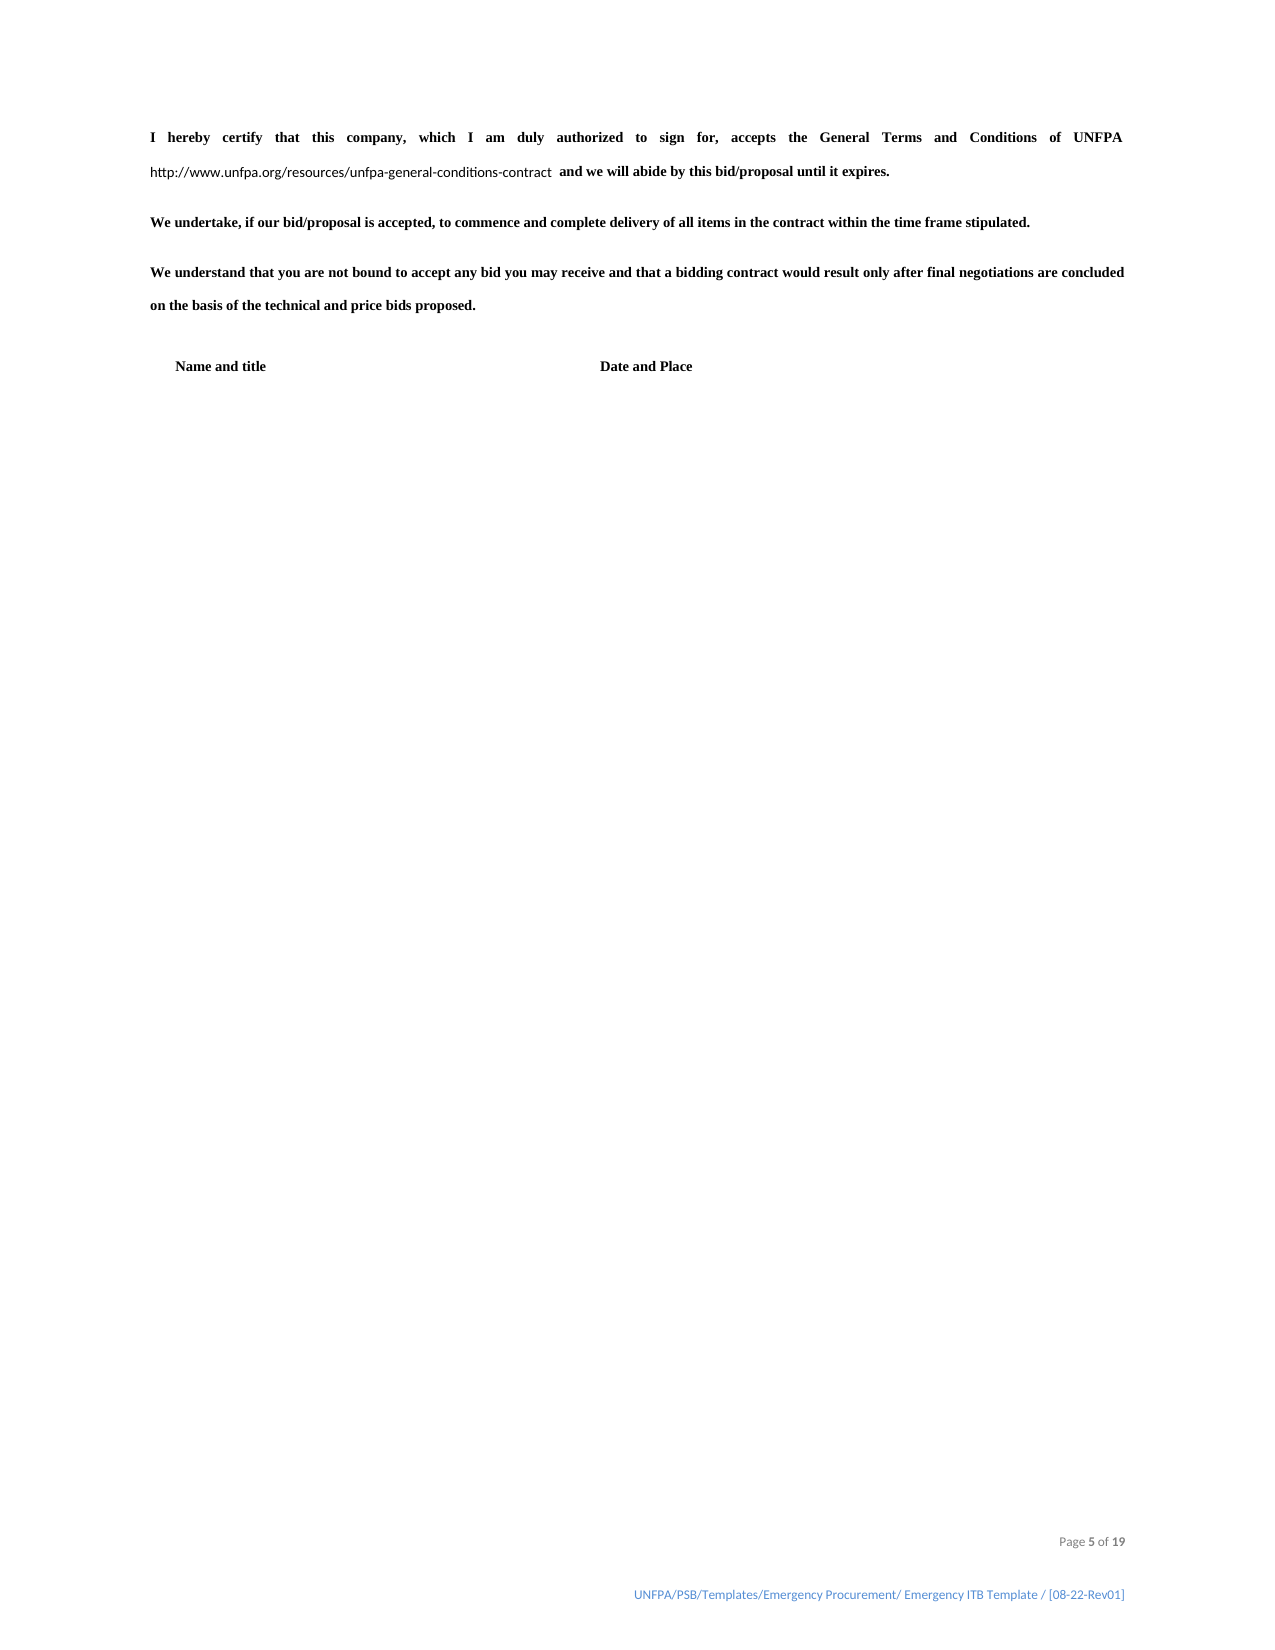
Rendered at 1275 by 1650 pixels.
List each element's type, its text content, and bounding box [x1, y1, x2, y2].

text We undertake, if our bid/proposal is accepted, to commence and complete delivery of all items in the contract within the time frame stipulated. [150, 202, 1125, 231]
text We understand that you are not bound to accept any bid you may receive and that a bidding contract would result only after final negotiations are concluded on the basis of the technical and price bids proposed. [150, 252, 1125, 314]
text I hereby certify that this company, which I am duly authorized to sign for, accepts the General Terms and Conditions of UNFPA http://www.unfpa.org/resources/unfpa-general-conditions-contract and we will abide by this bid/proposal until it expires. [150, 117, 1125, 181]
text Name and title Date and Place [150, 345, 1125, 374]
